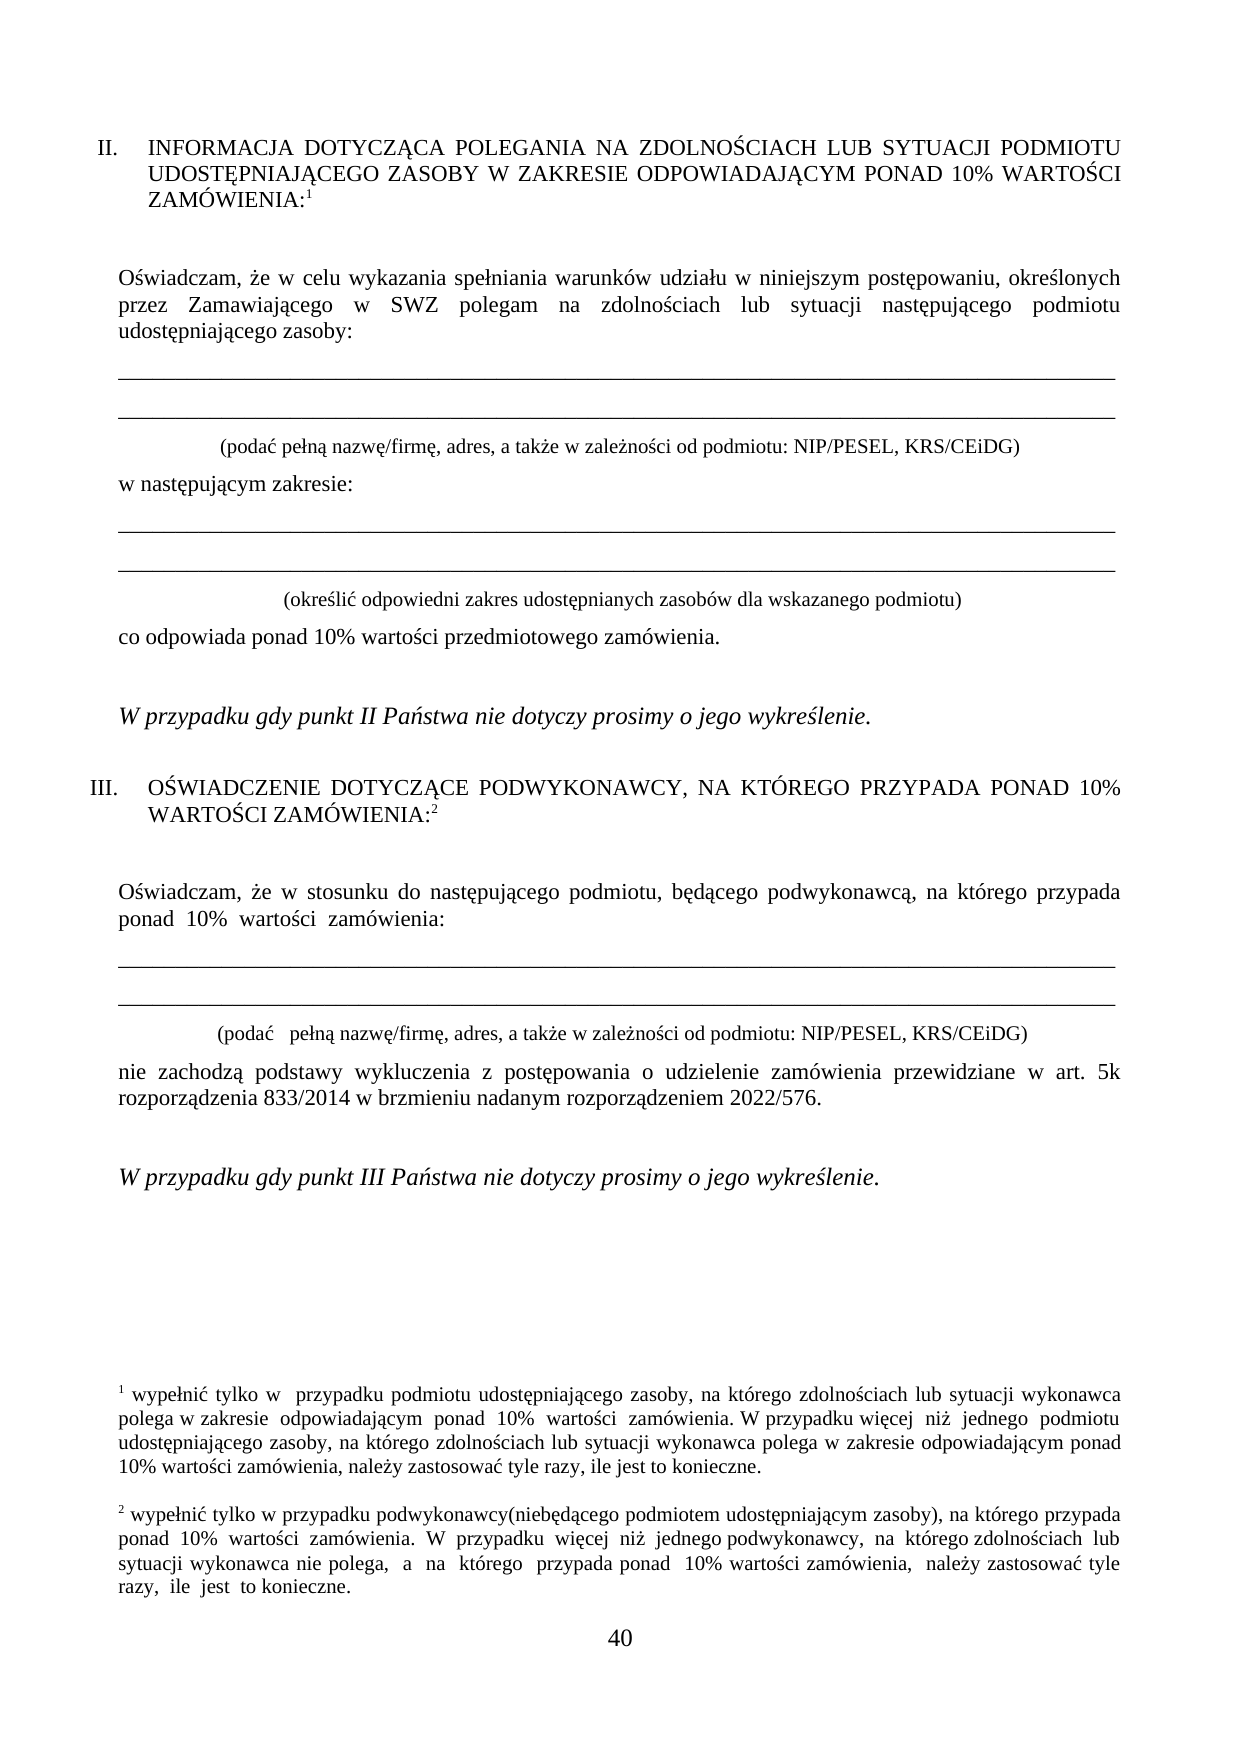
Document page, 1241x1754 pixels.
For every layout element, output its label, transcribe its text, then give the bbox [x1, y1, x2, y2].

text _______________________________________________________________________________________ [118, 395, 1122, 421]
text (podać pełną nazwę/firmę, adres, a także w zależności od podmiotu: NIP/PESEL, KRS/CEiDG) [118, 1021, 1122, 1045]
text (określić odpowiedni zakres udostępnianych zasobów dla wskazanego podmiotu) [118, 587, 1122, 611]
text _______________________________________________________________________________________ [118, 982, 1122, 1009]
text W przypadku gdy punkt II Państwa nie dotyczy prosimy o jego wykreślenie. [118, 701, 1122, 730]
text w następującym zakresie: [118, 470, 1122, 496]
text Oświadczam, że w stosunku do następującego podmiotu, będącego podwykonawcą, na którego przypada ponad 10% wartości zamówienia: [118, 878, 1122, 931]
list INFORMACJA DOTYCZĄCA POLEGANIA NA ZDOLNOŚCIACH LUB SYTUACJI PODMIOTU UDOSTĘPNIAJĄCEGO ZASOBY W ZAKRESIE ODPOWIADAJĄCYM PONAD 10% WARTOŚCI ZAMÓWIENIA: [118, 134, 1122, 213]
text _______________________________________________________________________________________ [118, 509, 1122, 535]
text co odpowiada ponad 10% wartości przedmiotowego zamówienia. [118, 623, 1122, 649]
text _______________________________________________________________________________________ [118, 548, 1122, 574]
text W przypadku gdy punkt III Państwa nie dotyczy prosimy o jego wykreślenie. [118, 1162, 1122, 1191]
text nie zachodzą podstawy wykluczenia z postępowania o udzielenie zamówienia przewidziane w art. 5k rozporządzenia 833/2014 w brzmieniu nadanym rozporządzeniem 2022/576. [118, 1058, 1122, 1111]
list OŚWIADCZENIE DOTYCZĄCE PODWYKONAWCY, NA KTÓREGO PRZYPADA PONAD 10% WARTOŚCI ZAMÓWIENIA: [118, 774, 1122, 827]
text _______________________________________________________________________________________ [118, 943, 1122, 970]
text _______________________________________________________________________________________ [118, 356, 1122, 382]
text (podać pełną nazwę/firmę, adres, a także w zależności od podmiotu: NIP/PESEL, KRS/CEiDG) [118, 433, 1122, 458]
text Oświadczam, że w celu wykazania spełniania warunków udziału w niniejszym postępowaniu, określonych przez Zamawiającego w SWZ polegam na zdolnościach lub sytuacji następującego podmiotu udostępniającego zasoby: [118, 264, 1122, 343]
